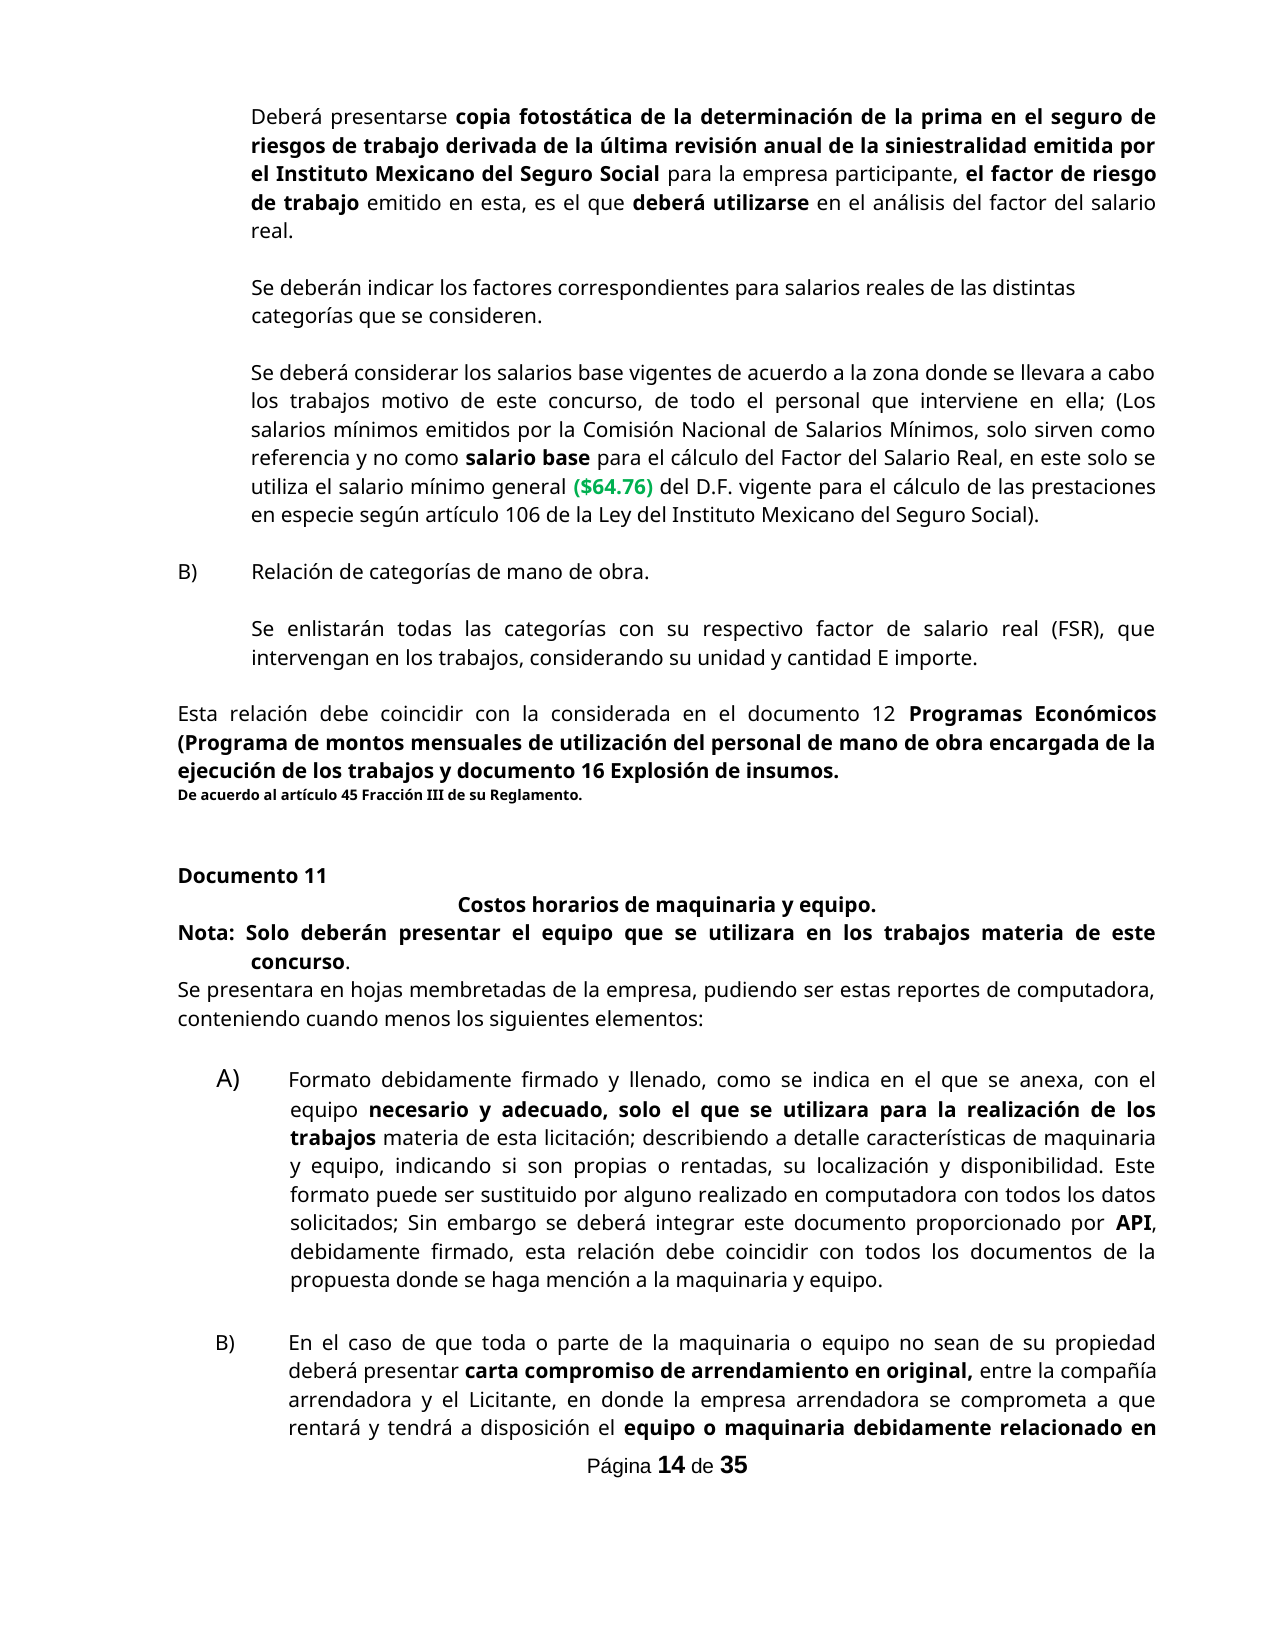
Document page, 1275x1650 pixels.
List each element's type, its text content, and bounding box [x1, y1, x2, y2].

text Se presentara en hojas membretadas de la empresa, pudiendo ser estas reportes de computadora, conteniendo cuando menos los siguientes elementos: [177, 975, 1157, 1032]
text Se enlistarán todas las categorías con su respectivo factor de salario real (FSR), que intervengan en los trabajos, considerando su unidad y cantidad E importe. [251, 614, 1157, 671]
text Nota: Solo deberán presentar el equipo que se utilizara en los trabajos materia de este concurso. [177, 918, 1157, 975]
text Se deberá considerar los salarios base vigentes de acuerdo a la zona donde se llevara a cabo los trabajos motivo de este concurso, de todo el personal que interviene en ella; (Los salarios mínimos emitidos por la Comisión Nacional de Salarios Mínimos, solo sirven como referencia y no como salario base para el cálculo del Factor del Salario Real, en este solo se utiliza el salario mínimo general ($64.76) del D.F. vigente para el cálculo de las prestaciones en especie según artículo 106 de la Ley del Instituto Mexicano del Seguro Social). [251, 358, 1157, 529]
text B) Relación de categorías de mano de obra. [177, 557, 1157, 586]
text Esta relación debe coincidir con la considerada en el documento 12 Programas Económicos (Programa de montos mensuales de utilización del personal de mano de obra encargada de la ejecución de los trabajos y documento 16 Explosión de insumos. [177, 699, 1157, 785]
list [215, 1328, 1157, 1442]
text Costos horarios de maquinaria y equipo. [177, 890, 1157, 918]
text Se deberán indicar los factores correspondientes para salarios reales de las distintas categorías que se consideren. [251, 273, 1157, 330]
text Documento 11 [177, 862, 1157, 890]
text Deberá presentarse copia fotostática de la determinación de la prima en el seguro de riesgos de trabajo derivada de la última revisión anual de la siniestralidad emitida por el Instituto Mexicano del Seguro Social para la empresa participante, el factor de riesgo de trabajo emitido en esta, es el que deberá utilizarse en el análisis del factor del salario real. [251, 102, 1157, 244]
list Formato debidamente firmado y llenado, como se indica en el que se anexa, con el equipo necesario y adecuado, solo el que se utilizara para la realización de los trabajos materia de esta licitación; describiendo a detalle características de maquinaria y equipo, indicando si son propias o rentadas, su localización y disponibilidad. Este formato puede ser sustituido por alguno realizado en computadora con todos los datos solicitados; Sin embargo se deberá integrar este documento proporcionado por API, debidamente firmado, esta relación debe coincidir con todos los documentos de la propuesta donde se haga mención a la maquinaria y equipo. [216, 1061, 1157, 1294]
text De acuerdo al artículo 45 Fracción III de su Reglamento. [177, 785, 1157, 805]
